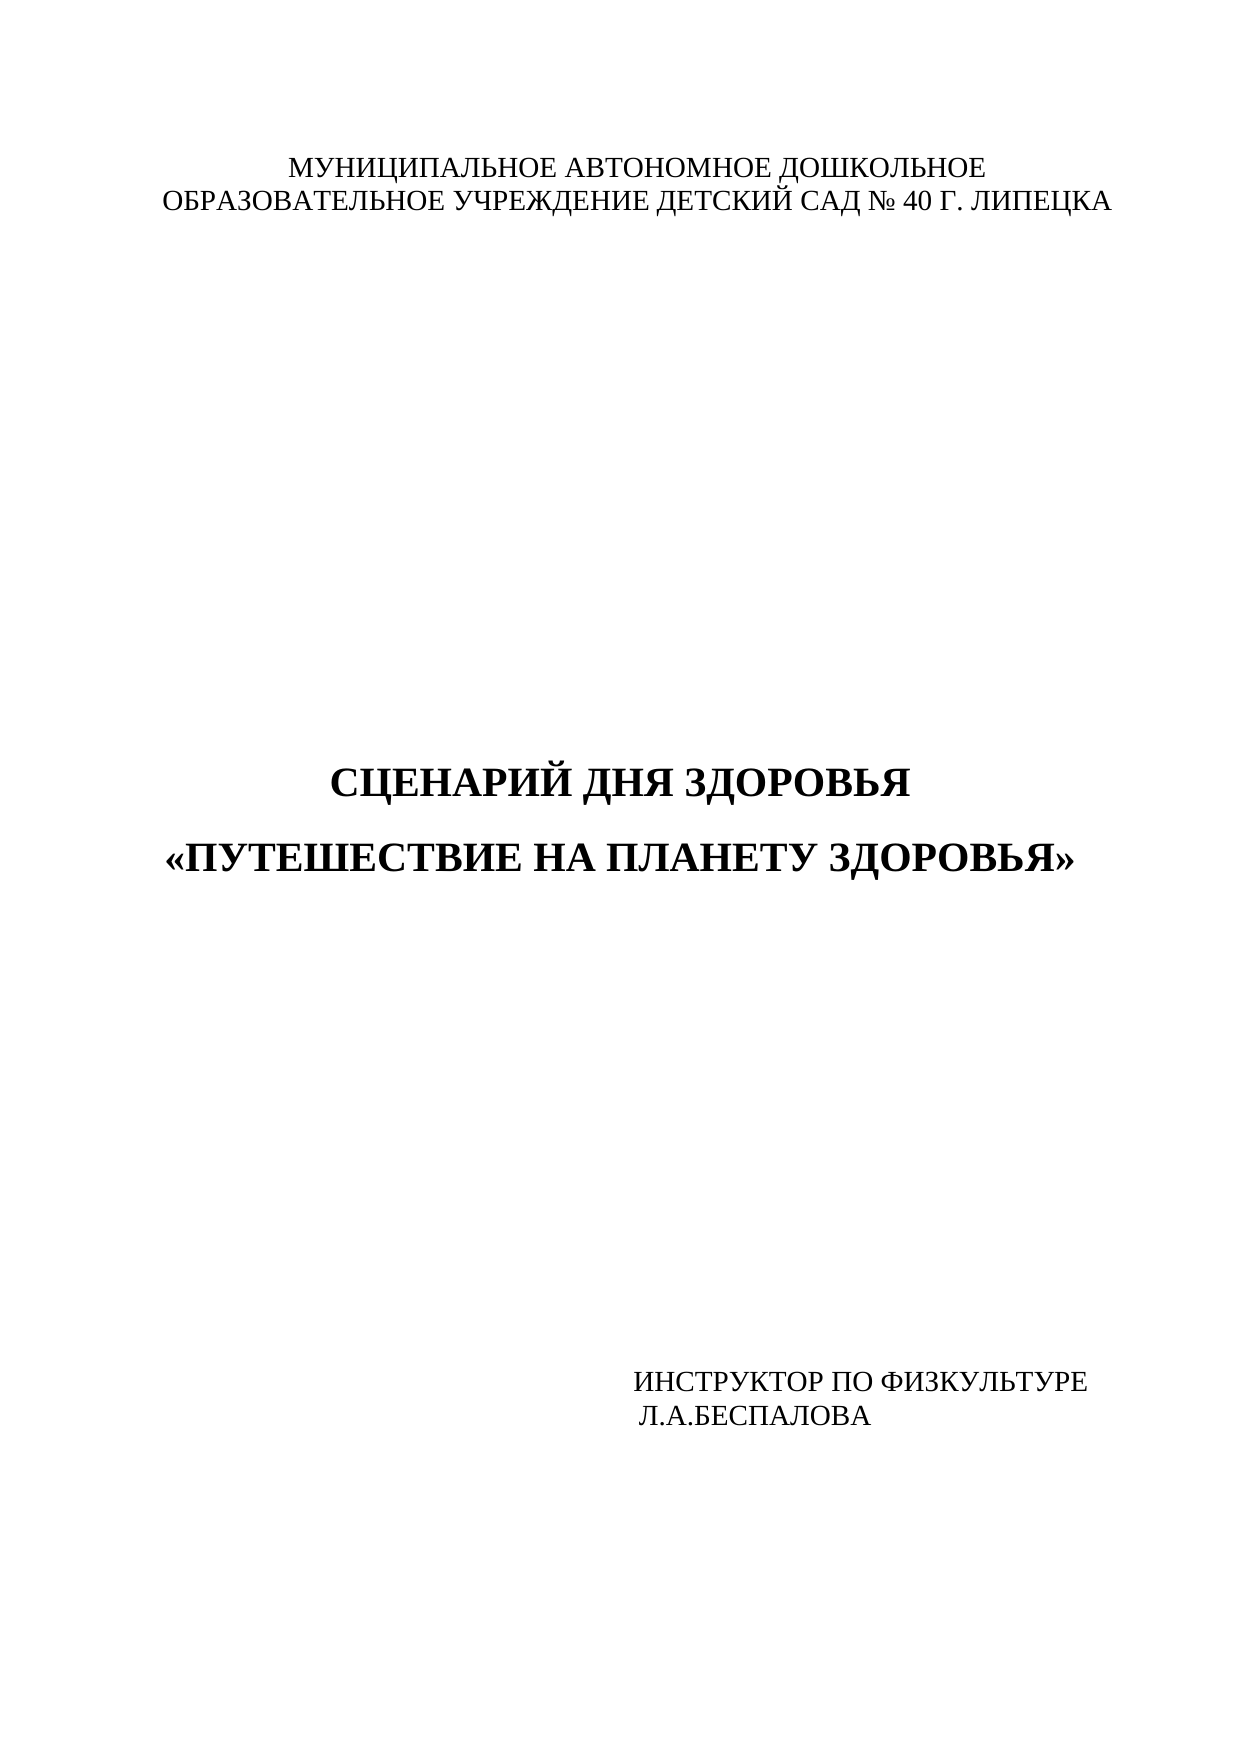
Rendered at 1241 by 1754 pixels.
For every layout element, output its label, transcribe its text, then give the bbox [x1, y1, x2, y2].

text МУНИЦИПАЛЬНОЕ АВТОНОМНОЕ ДОШКОЛЬНОЕ ОБРАЗОВАТЕЛЬНОЕ УЧРЕЖДЕНИЕ ДЕТСКИЙ САД № 40 Г. ЛИПЕЦКА [150, 150, 1124, 217]
text ИНСТРУКТОР ПО ФИЗКУЛЬТУРЕ [150, 1364, 1090, 1398]
text Л.А.БЕСПАЛОВА [150, 1398, 1090, 1432]
text СЦЕНАРИЙ ДНЯ ЗДОРОВЬЯ [150, 757, 1090, 805]
text «ПУТЕШЕСТВИЕ НА ПЛАНЕТУ ЗДОРОВЬЯ» [150, 833, 1090, 881]
